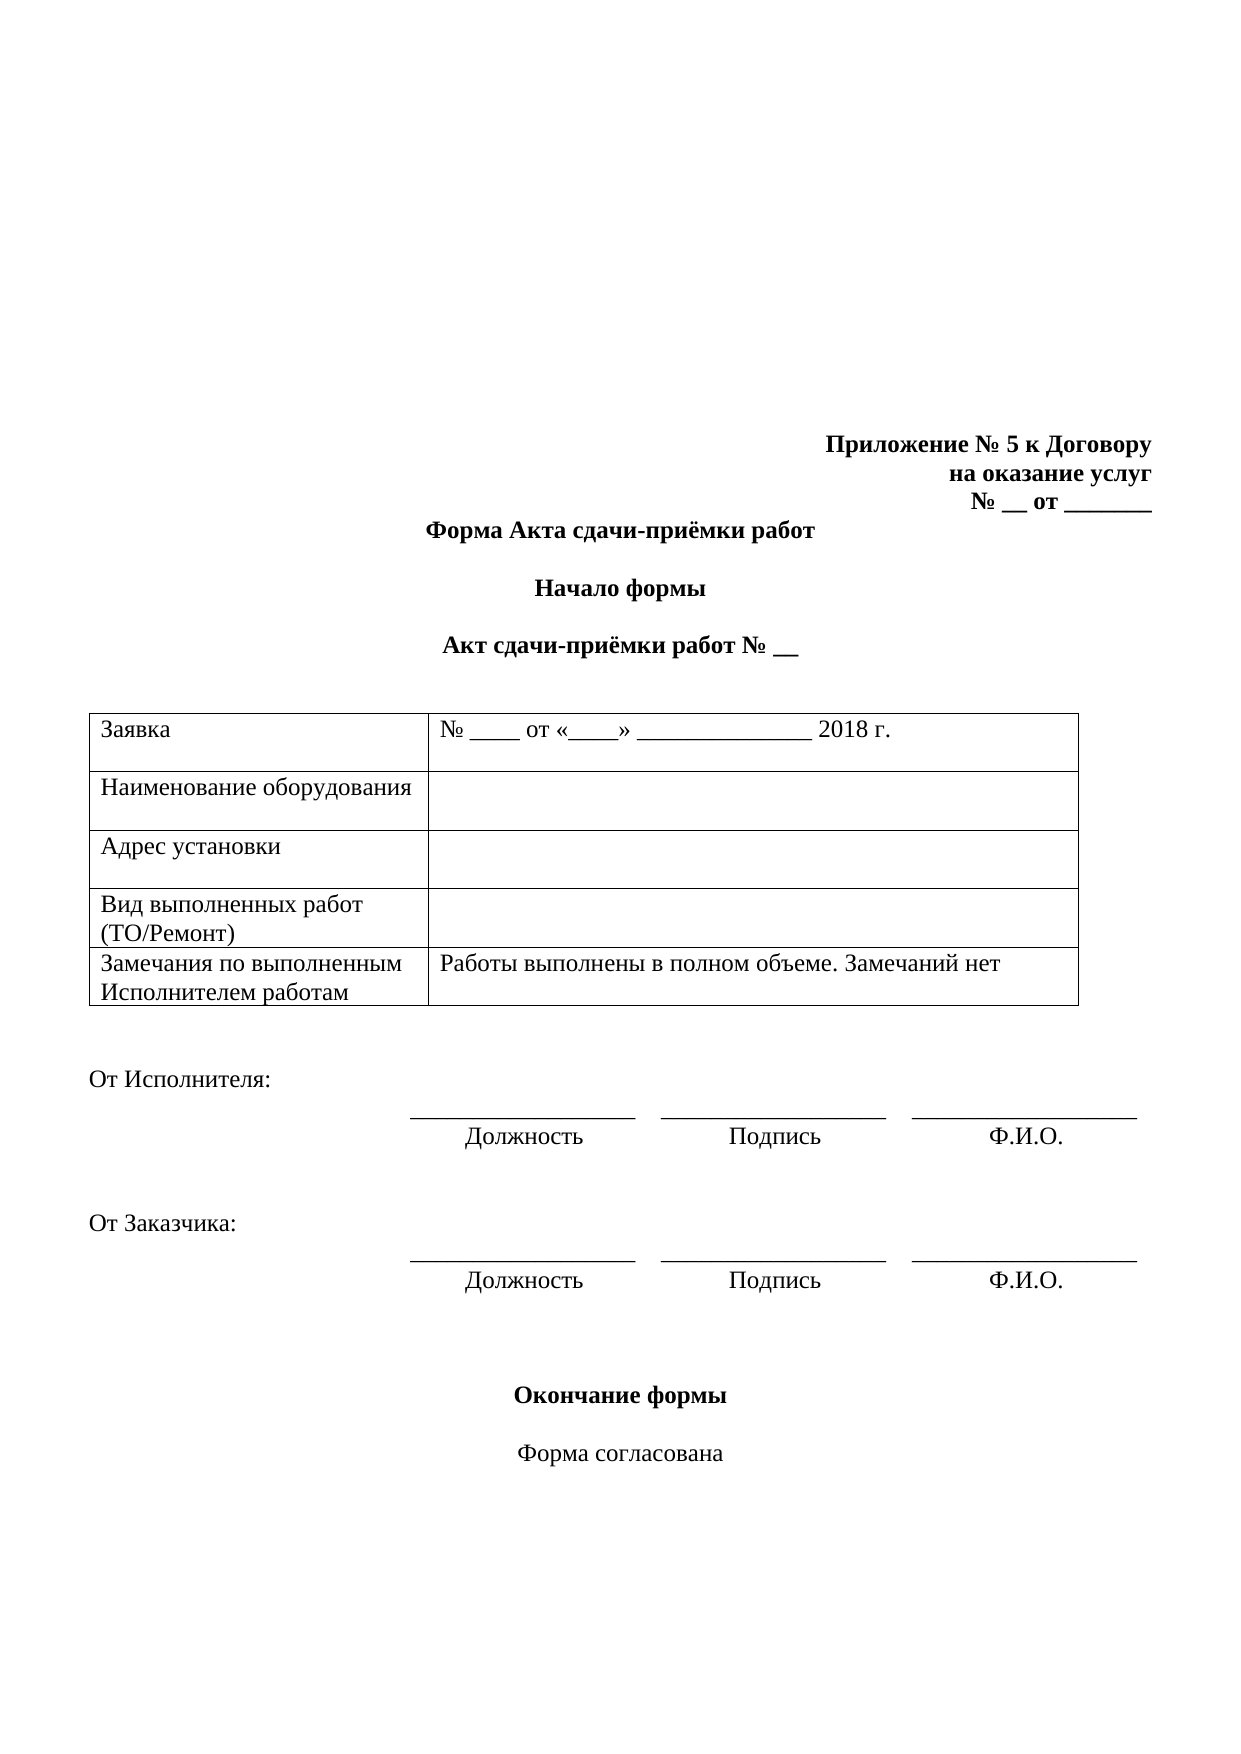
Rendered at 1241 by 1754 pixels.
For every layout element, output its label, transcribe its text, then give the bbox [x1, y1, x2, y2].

table_header № ____ от «____» ______________ 2018 г. [429, 714, 1078, 771]
table_cell Подпись [650, 1121, 901, 1150]
text От Заказчика: [89, 1208, 1152, 1236]
text Приложение № 5 к Договору [89, 429, 1152, 458]
table_header __________________ [901, 1236, 1152, 1265]
table_cell Ф.И.О. [901, 1265, 1152, 1294]
table_header Заявка [90, 714, 428, 771]
table_cell Подпись [650, 1265, 901, 1294]
text Акт сдачи-приёмки работ № __ [89, 630, 1152, 659]
table_cell [429, 772, 1078, 830]
text № __ от _______ [89, 486, 1152, 515]
table_cell Замечания по выполненным Исполнителем работам [90, 948, 428, 1005]
table_cell Ф.И.О. [901, 1121, 1152, 1150]
text Начало формы [89, 573, 1152, 601]
table_cell Должность [399, 1265, 649, 1294]
table_header __________________ [650, 1236, 901, 1265]
text Форма Акта сдачи-приёмки работ [89, 515, 1152, 544]
table_cell Наименование оборудования [90, 772, 428, 830]
table_cell [429, 831, 1078, 888]
text Форма согласована [89, 1438, 1152, 1466]
table_cell Должность [399, 1121, 649, 1150]
table_cell Адрес установки [90, 831, 428, 888]
table_cell Работы выполнены в полном объеме. Замечаний нет [429, 948, 1078, 1005]
table_header __________________ [650, 1093, 901, 1121]
text на оказание услуг [89, 458, 1152, 486]
table_header __________________ [399, 1093, 649, 1121]
table_cell Вид выполненных работ (ТО/Ремонт) [90, 889, 428, 947]
text Окончание формы [89, 1380, 1152, 1409]
table_header __________________ [901, 1093, 1152, 1121]
text От Исполнителя: [89, 1064, 1152, 1093]
table_cell [429, 889, 1078, 947]
table_header __________________ [399, 1236, 649, 1265]
